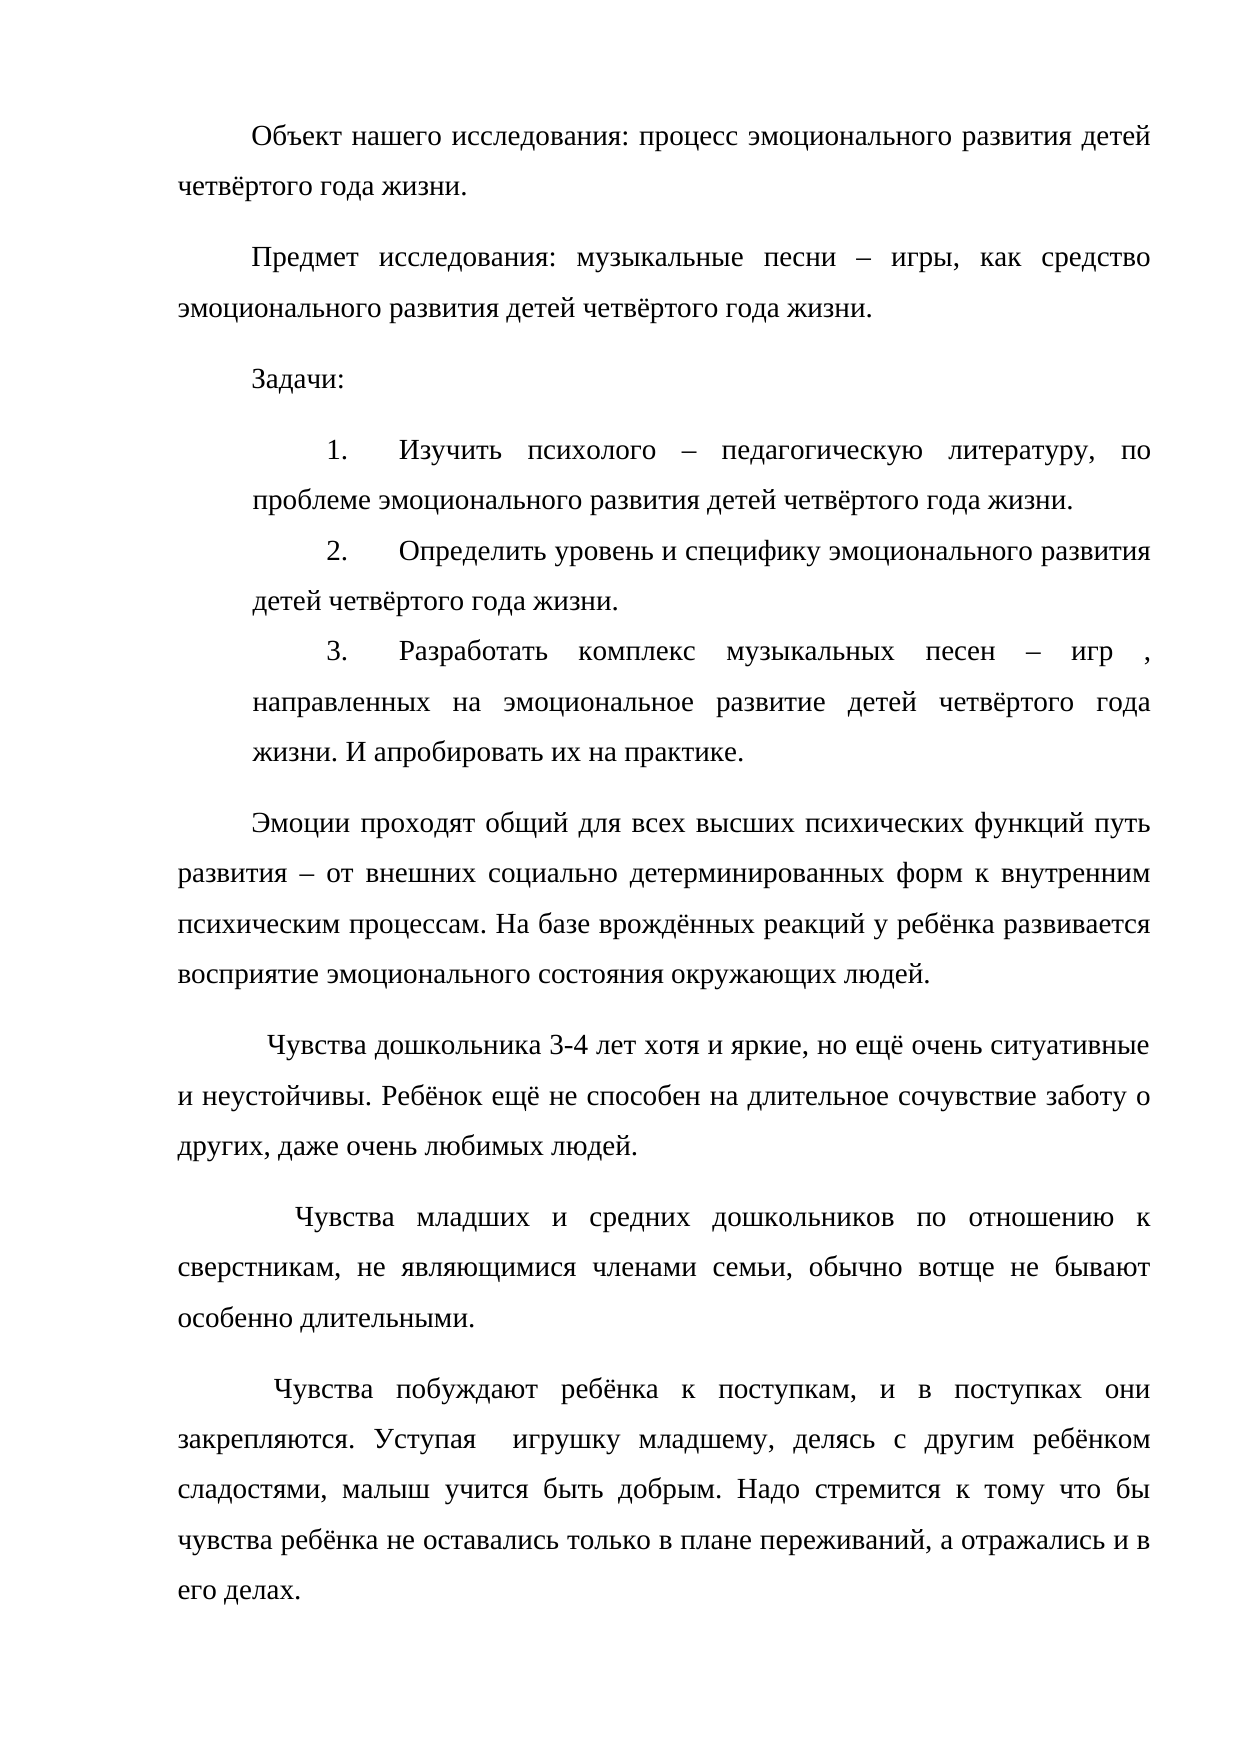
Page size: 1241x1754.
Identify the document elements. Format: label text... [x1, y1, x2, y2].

text Чувства младших и средних дошкольников по отношению к сверстникам, не являющимися членами семьи, обычно вотще не бывают особенно длительными. [177, 1199, 1152, 1333]
list Изучить психолого – педагогическую литературу, по проблеме эмоционального развития детей четвёртого года жизни. [252, 432, 1152, 516]
list Определить уровень и специфику эмоционального развития детей четвёртого года жизни. [252, 533, 1152, 617]
text Предмет исследования: музыкальные песни – игры, как средство эмоционального развития детей четвёртого года жизни. [177, 239, 1152, 323]
list Разработать комплекс музыкальных песен – игр , направленных на эмоциональное развитие детей четвёртого года жизни. И апробировать их на практике. [252, 633, 1152, 768]
text Чувства дошкольника 3-4 лет хотя и яркие, но ещё очень ситуативные и неустойчивы. Ребёнок ещё не способен на длительное сочувствие заботу о других, даже очень любимых людей. [177, 1027, 1152, 1161]
text Эмоции проходят общий для всех высших психических функций путь развития – от внешних социально детерминированных форм к внутренним психическим процессам. На базе врождённых реакций у ребёнка развивается восприятие эмоционального состояния окружающих людей. [177, 805, 1152, 990]
text Объект нашего исследования: процесс эмоционального развития детей четвёртого года жизни. [177, 118, 1152, 202]
text Чувства побуждают ребёнка к поступкам, и в поступках они закрепляются. Уступая игрушку младшему, делясь с другим ребёнком сладостями, малыш учится быть добрым. Надо стремится к тому что бы чувства ребёнка не оставались только в плане переживаний, а отражались и в его делах. [177, 1371, 1152, 1606]
text Задачи: [177, 361, 1152, 394]
